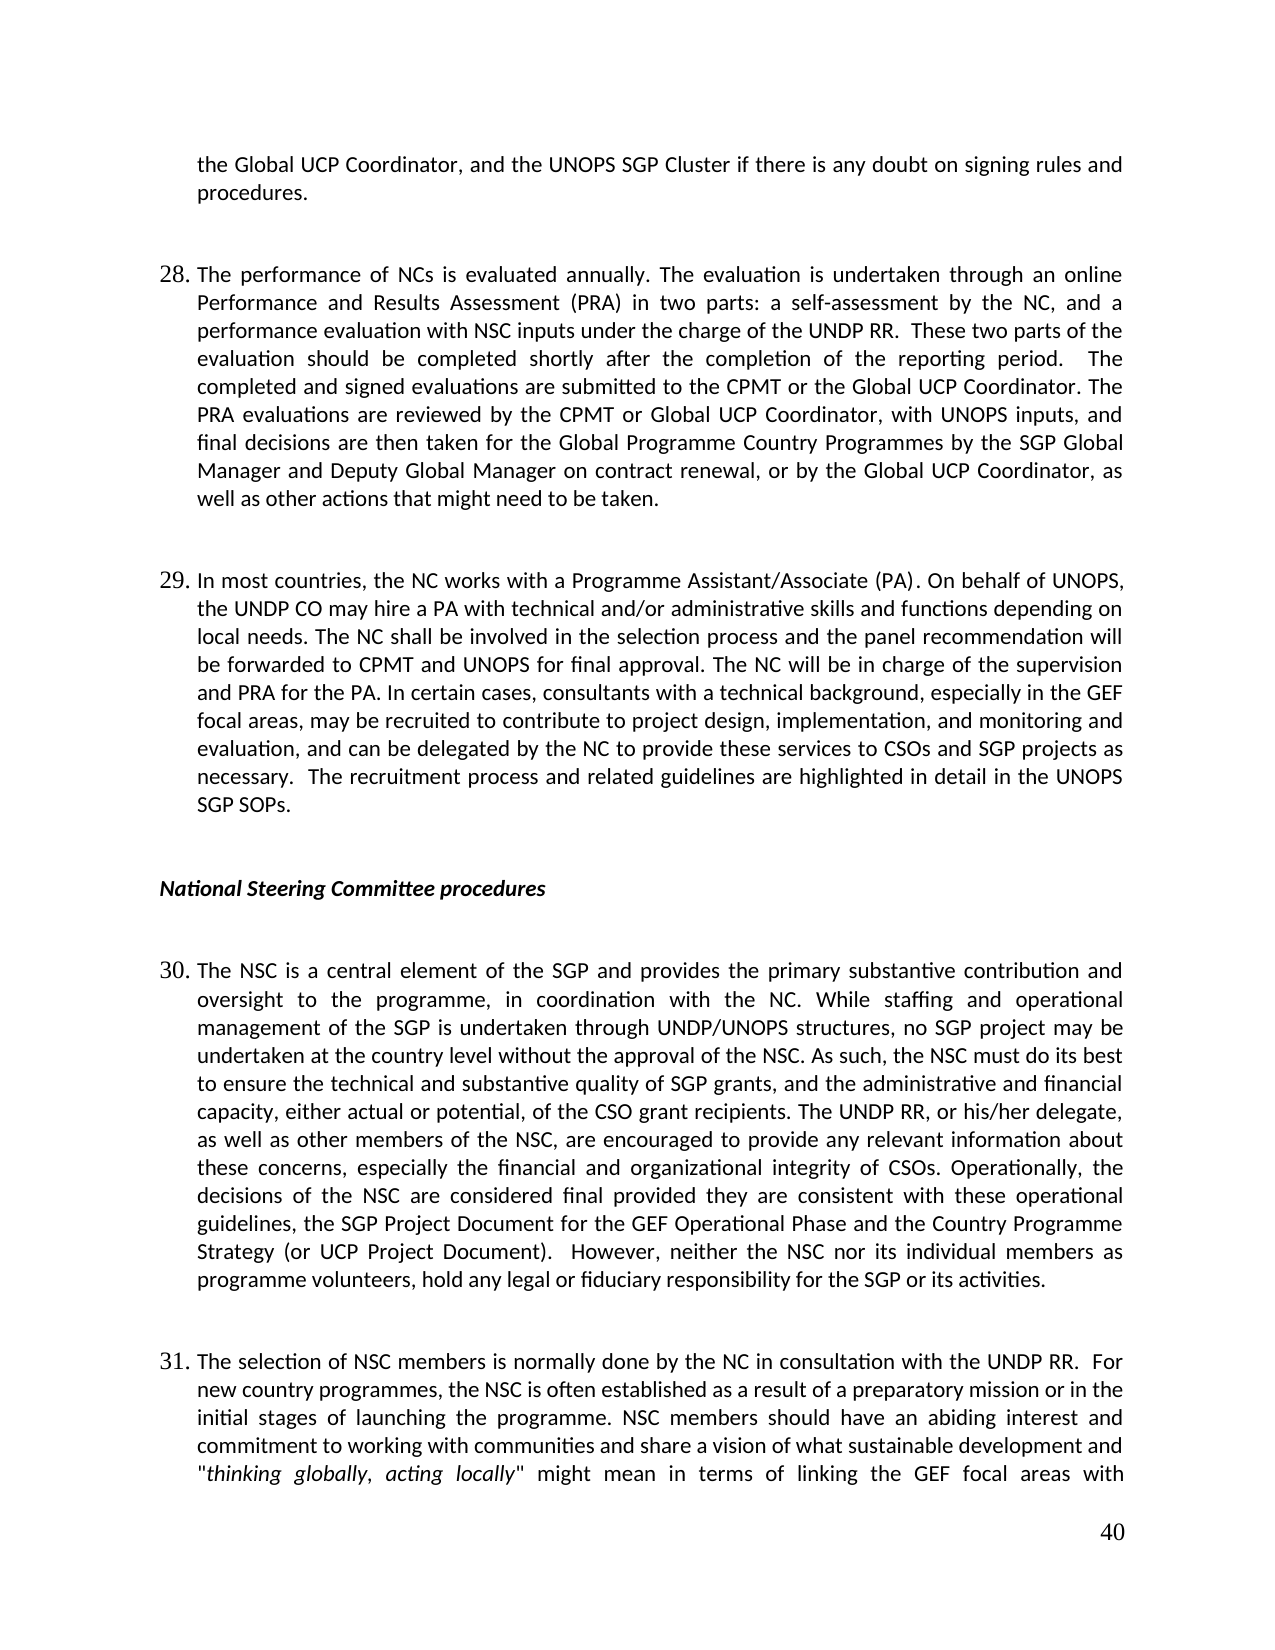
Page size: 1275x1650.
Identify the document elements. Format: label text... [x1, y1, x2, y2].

list In most countries, the NC works with a Programme Assistant/Associate (PA). On behalf of UNOPS, the UNDP CO may hire a PA with technical and/or administrative skills and functions depending on local needs. The NC shall be involved in the selection process and the panel recommendation will be forwarded to CPMT and UNOPS for final approval. The NC will be in charge of the supervision and PRA for the PA. In certain cases, consultants with a technical background, especially in the GEF focal areas, may be recruited to contribute to project design, implementation, and monitoring and evaluation, and can be delegated by the NC to provide these services to CSOs and SGP projects as necessary. The recruitment process and related guidelines are highlighted in detail in the UNOPS SGP SOPs. [159, 565, 1125, 818]
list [159, 1346, 1125, 1487]
list The performance of NCs is evaluated annually. The evaluation is undertaken through an online Performance and Results Assessment (PRA) in two parts: a self-assessment by the NC, and a performance evaluation with NSC inputs under the charge of the UNDP RR. These two parts of the evaluation should be completed shortly after the completion of the reporting period. The completed and signed evaluations are submitted to the CPMT or the Global UCP Coordinator. The PRA evaluations are reviewed by the CPMT or Global UCP Coordinator, with UNOPS inputs, and final decisions are then taken for the Global Programme Country Programmes by the SGP Global Manager and Deputy Global Manager on contract renewal, or by the Global UCP Coordinator, as well as other actions that might need to be taken. [159, 259, 1125, 512]
text National Steering Committee procedures [159, 874, 1125, 903]
list The NSC is a central element of the SGP and provides the primary substantive contribution and oversight to the programme, in coordination with the NC. While staffing and operational management of the SGP is undertaken through UNDP/UNOPS structures, no SGP project may be undertaken at the country level without the approval of the NSC. As such, the NSC must do its best to ensure the technical and substantive quality of SGP grants, and the administrative and financial capacity, either actual or potential, of the CSO grant recipients. The UNDP RR, or his/her delegate, as well as other members of the NSC, are encouraged to provide any relevant information about these concerns, especially the financial and organizational integrity of CSOs. Operationally, the decisions of the NSC are considered final provided they are consistent with these operational guidelines, the SGP Project Document for the GEF Operational Phase and the Country Programme Strategy (or UCP Project Document). However, neither the NSC nor its individual members as programme volunteers, hold any legal or fiduciary responsibility for the SGP or its activities. [159, 956, 1125, 1293]
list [159, 150, 1125, 206]
